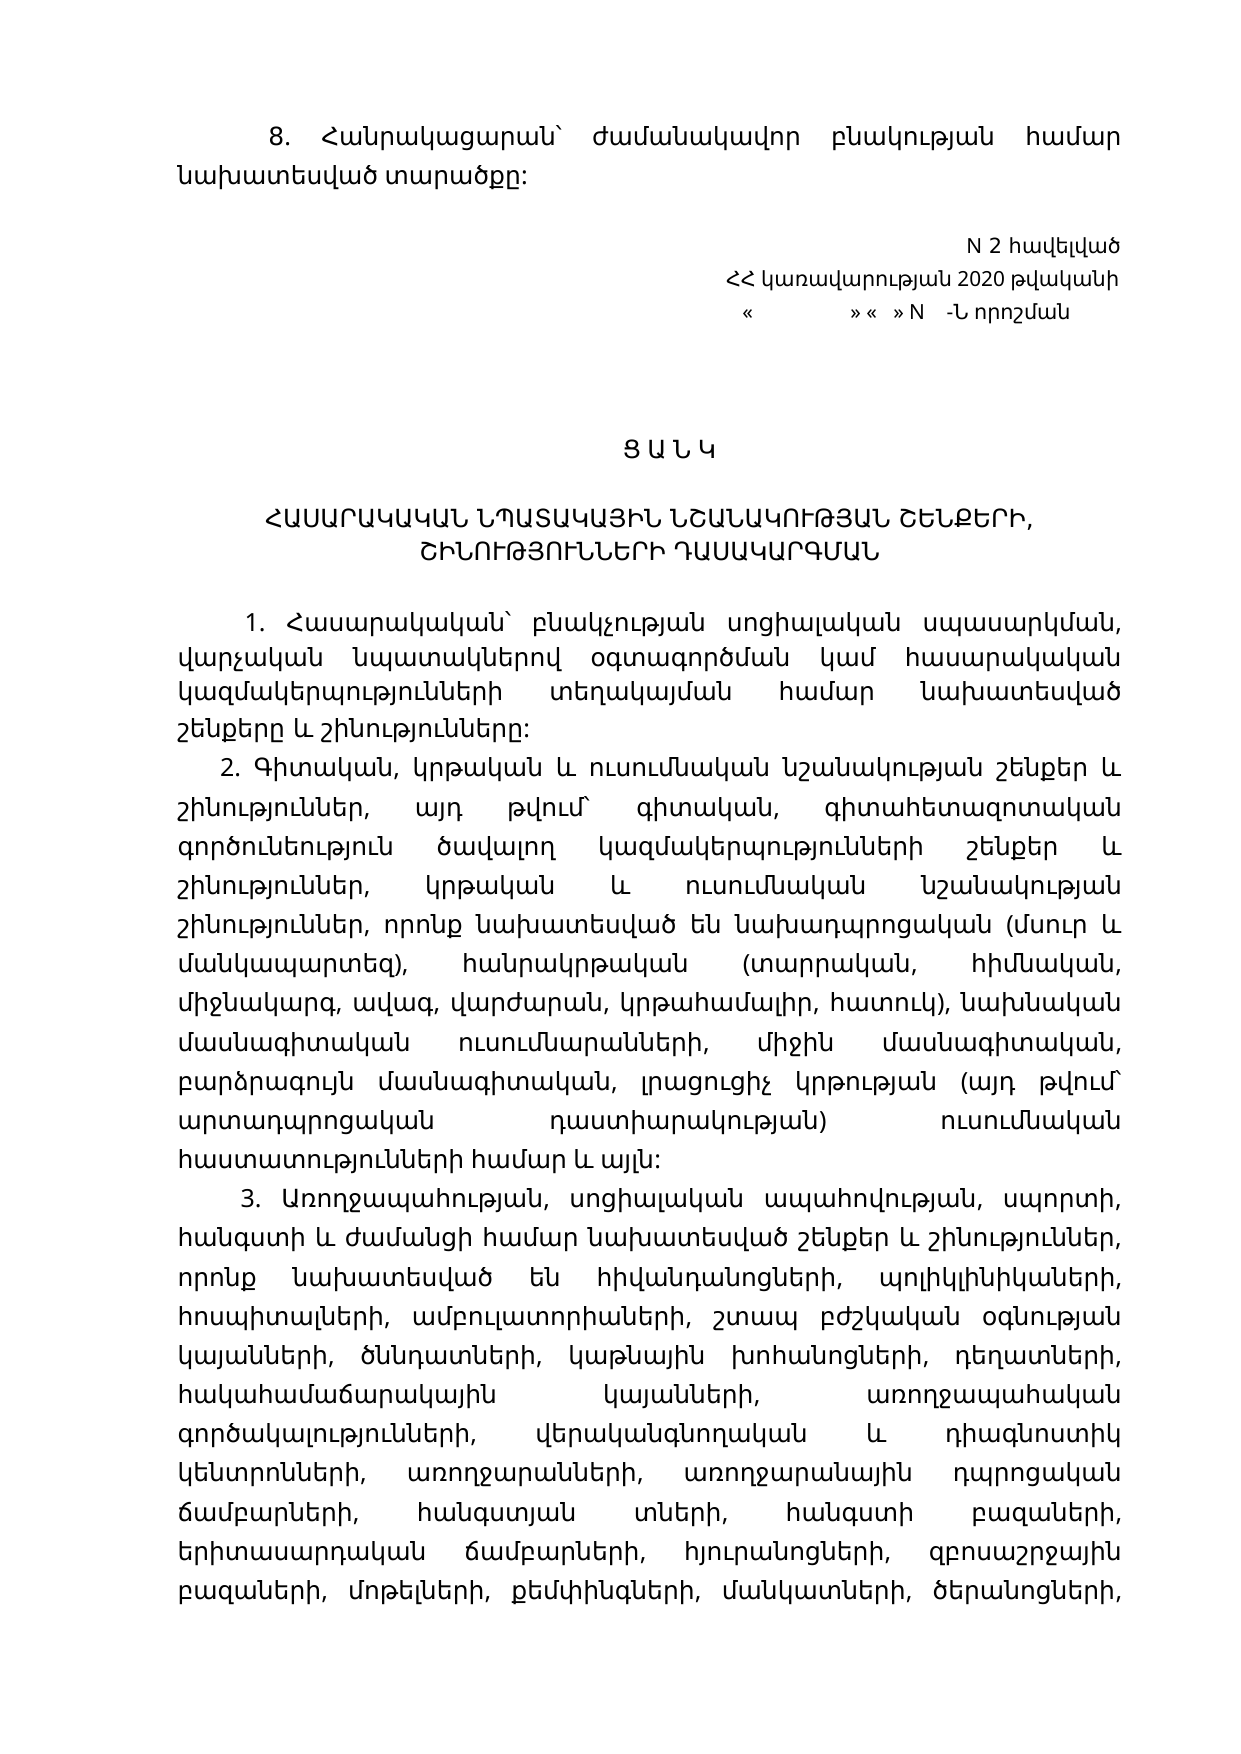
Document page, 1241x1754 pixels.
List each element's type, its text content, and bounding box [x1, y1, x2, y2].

text ՀԱՍԱՐԱԿԱԿԱՆ ՆՊԱՏԱԿԱՅԻՆ ՆՇԱՆԱԿՈՒԹՅԱՆ ՇԵՆՔԵՐԻ, ՇԻՆՈՒԹՅՈՒՆՆԵՐԻ ԴԱՍԱԿԱՐԳՄԱՆ [177, 504, 1122, 567]
text 1. Հասարակական՝ բնակչության սոցիալական սպասարկման, վարչական նպատակներով օգտագործման կամ հասարակական կազմակերպությունների տեղակայման համար նախատեսված շենքերը և շինությունները: [177, 605, 1122, 745]
text 8. Հանրակացարան՝ ժամանակավոր բնակության համար նախատեսված տարածքը: [177, 118, 1122, 191]
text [177, 1181, 1122, 1607]
text Ց Ա Ն Կ [177, 431, 1122, 465]
table_header N 2 հավելված ՀՀ կառավարության 2020 թվականի « » « » N -Ն որոշման [177, 230, 1122, 395]
text 2. Գիտական, կրթական և ուսումնական նշանակության շենքեր և շինություններ, այդ թվում՝ գիտական, գիտահետազոտական գործունեություն ծավալող կազմակերպությունների շենքեր և շինություններ, կրթական և ուսումնական նշանակության շինություններ, որոնք նախատեսված են նախադպրոցական (մսուր և մանկապարտեզ), հանրակրթական (տարրական, հիմնական, միջնակարգ, ավագ, վարժարան, կրթահամալիր, հատուկ), նախնական մասնագիտական ուսումնարանների, միջին մասնագիտական, բարձրագույն մասնագիտական, լրացուցիչ կրթության (այդ թվում՝ արտադպրոցական դաստիարակության) ուսումնական հաստատությունների համար և այլն: [177, 750, 1122, 1176]
